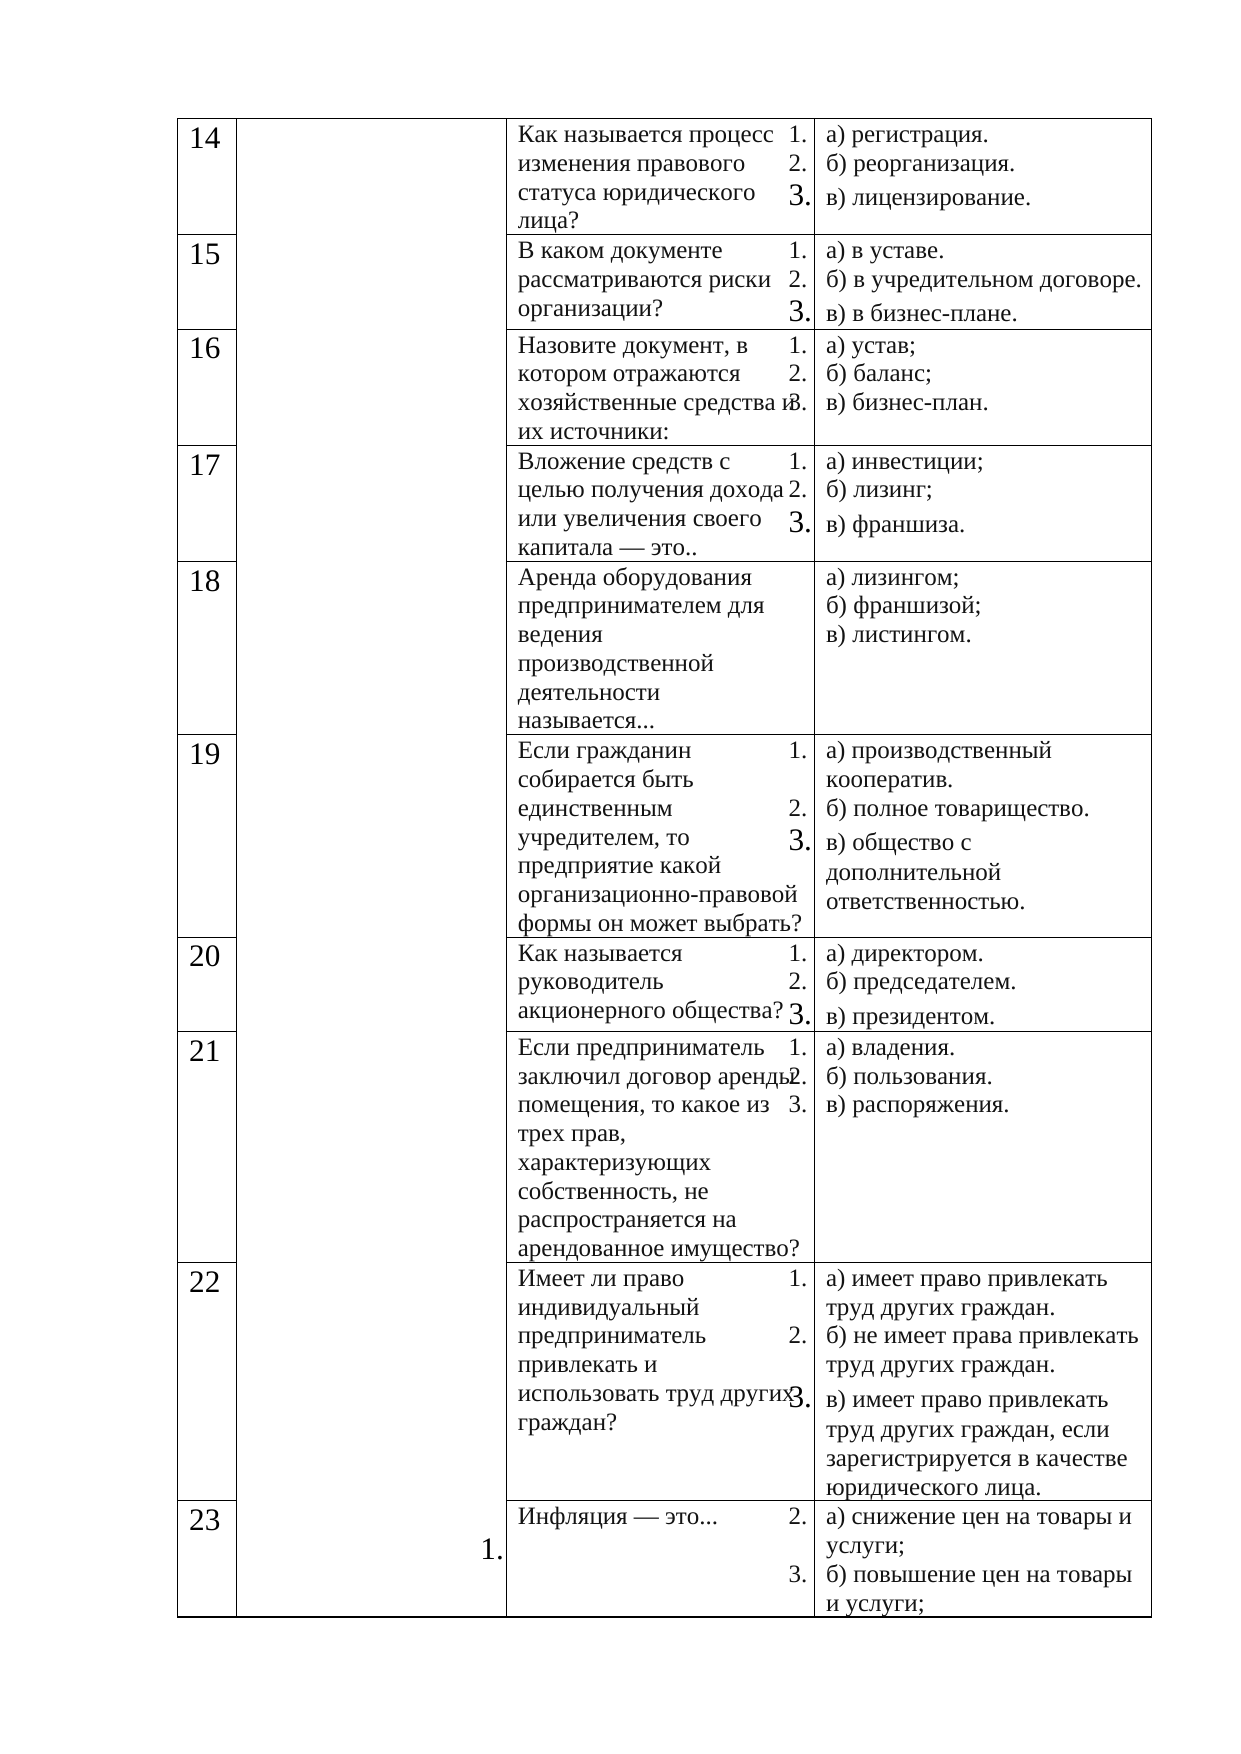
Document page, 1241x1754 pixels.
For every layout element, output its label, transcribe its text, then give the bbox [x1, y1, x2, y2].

table_cell Инфляция — это... [507, 1501, 814, 1616]
table_cell 14 [178, 119, 236, 234]
table_cell 22 [178, 1263, 236, 1500]
table_cell 17 [178, 446, 236, 561]
table_cell а) имеет право привлекать труд других граждан. б) не имеет права привлекать труд других граждан. в) имеет право привлекать труд других граждан, если зарегистрируется в качестве юридического лица. [815, 1263, 1151, 1500]
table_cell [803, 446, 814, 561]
table_cell 21 [178, 1032, 236, 1262]
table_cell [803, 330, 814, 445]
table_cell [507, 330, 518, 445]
table_cell 19 [178, 735, 236, 937]
table_cell В каком документе рассматриваются риски организации? [507, 235, 814, 329]
table_cell а) инвестиции; б) лизинг; в) франшиза. [815, 446, 1151, 561]
table_cell Если гражданин собирается быть единственным учредителем, то предприятие какой организационно-правовой формы он может выбрать? [507, 735, 814, 937]
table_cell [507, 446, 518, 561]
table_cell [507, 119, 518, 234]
table_cell а) устав; б) баланс; в) бизнес-план. [815, 330, 1151, 445]
table_cell Имеет ли право индивидуальный предприниматель привлекать и использовать труд других граждан? [507, 1263, 814, 1500]
table_cell 20 [178, 938, 236, 1031]
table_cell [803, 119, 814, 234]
table_cell Как называется руководитель акционерного общества? [507, 938, 814, 1031]
table_cell 16 [178, 330, 236, 445]
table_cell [815, 1501, 1151, 1616]
table_cell 23 [178, 1501, 236, 1616]
table_cell а) регистрация. б) реорганизация. в) лицензирование. [815, 119, 1151, 234]
table_cell а) директором. б) председателем. в) президентом. [815, 938, 1151, 1031]
table_cell а) владения. б) пользования. в) распоряжения. [815, 1032, 1151, 1262]
table_cell 18 [178, 562, 236, 734]
table_cell а) производственный кооператив. б) полное товарищество. в) общество с дополнительной ответственностью. [815, 735, 1151, 937]
table_cell а) в уставе. б) в учредительном договоре. в) в бизнес-плане. [815, 235, 1151, 329]
table_cell Если предприниматель заключил договор аренды помещения, то какое из трех прав, характеризующих собственность, не распространяется на арендованное имущество? [507, 1032, 814, 1262]
table_cell а) лизингом; б) франшизой; в) листингом. [815, 562, 1151, 734]
table_cell 15 [178, 235, 236, 329]
